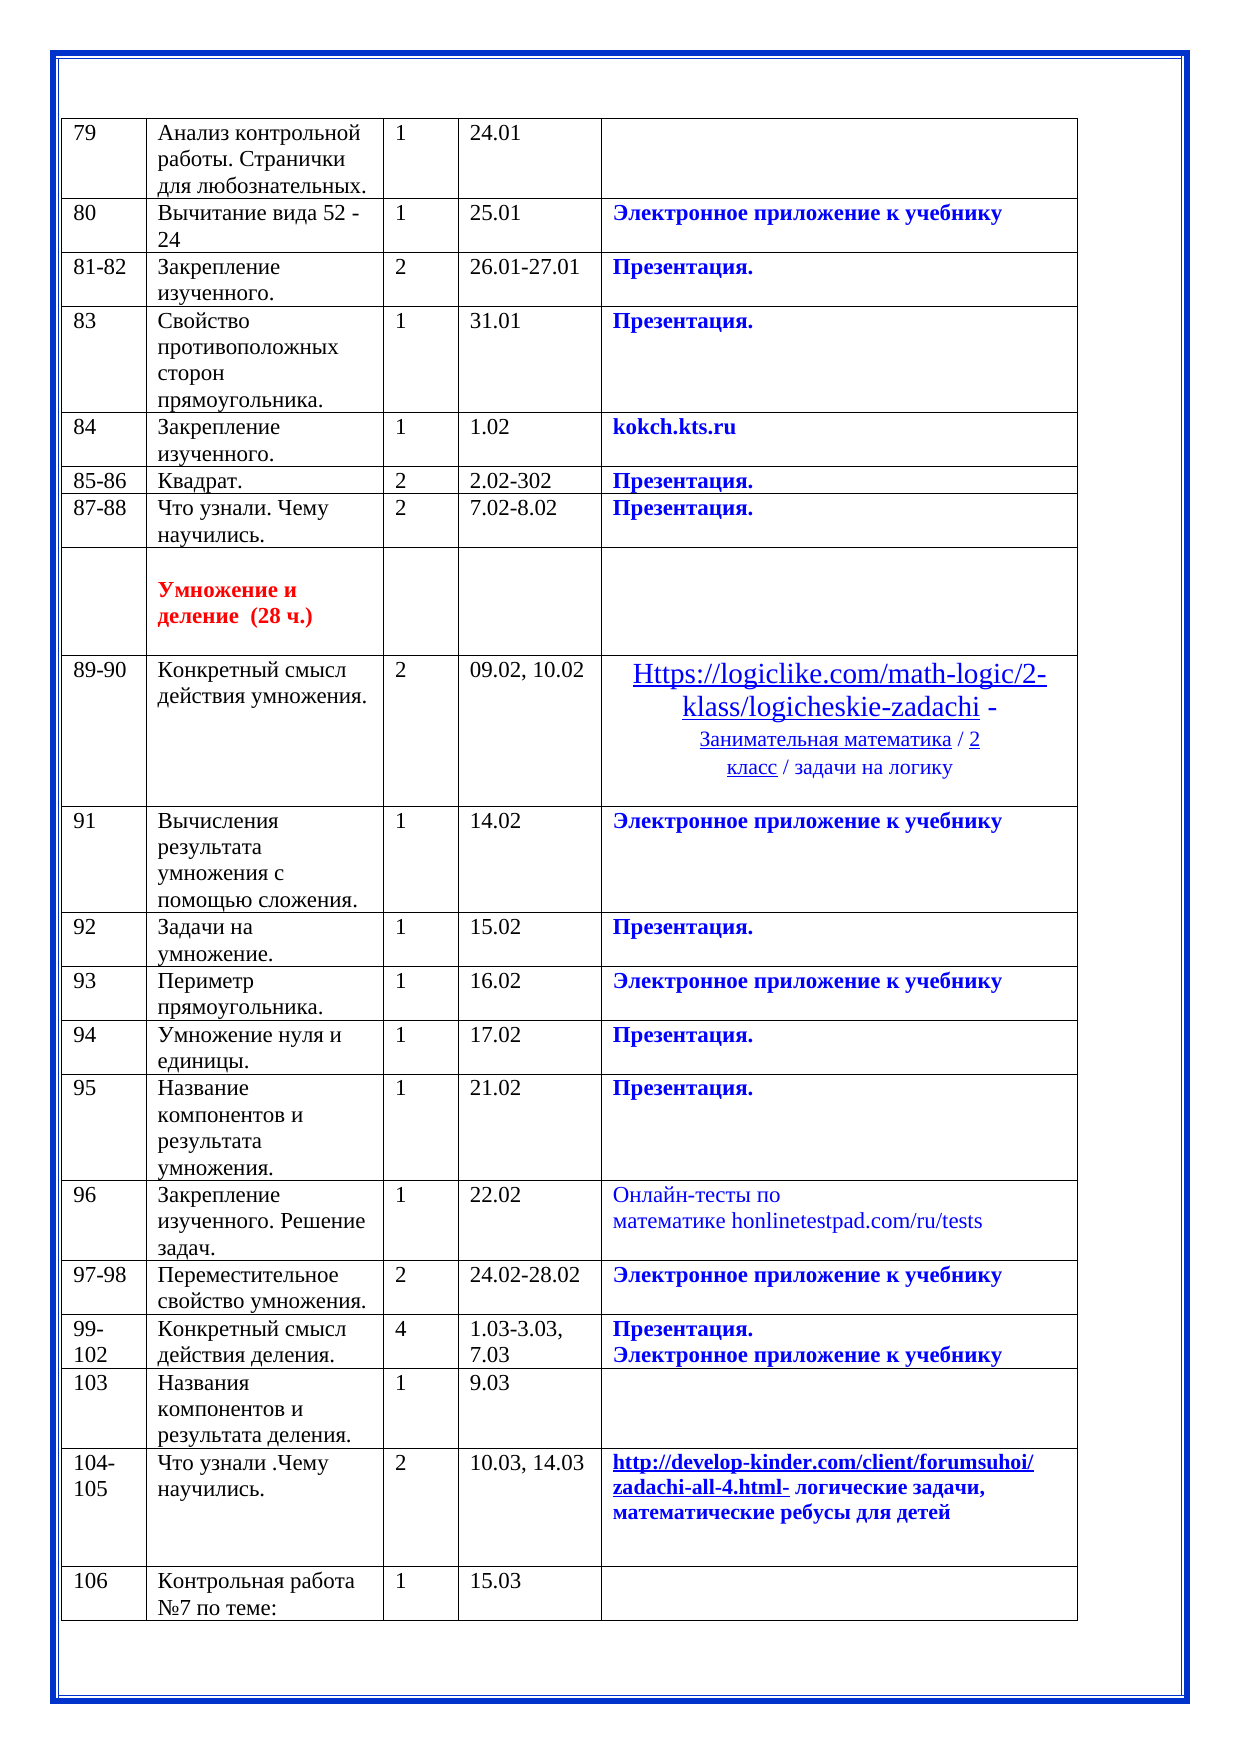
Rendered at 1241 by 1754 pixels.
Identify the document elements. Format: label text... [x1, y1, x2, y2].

table_cell Конкретный смысл действия умножения. [147, 656, 383, 806]
table_cell 95 [62, 1075, 146, 1180]
table_cell [602, 1369, 1077, 1448]
table_cell Задачи на умножение. [147, 913, 383, 966]
table_cell 17.02 [459, 1021, 601, 1073]
table_cell 1.02 [459, 413, 601, 466]
table_cell 92 [62, 913, 146, 966]
table_cell 1 [384, 1021, 458, 1073]
table_cell 1 [384, 967, 458, 1020]
table_cell Периметр прямоугольника. [147, 967, 383, 1020]
table_cell 1 [384, 199, 458, 252]
table_cell 1 [384, 1181, 458, 1260]
table_cell 31.01 [459, 307, 601, 412]
table_cell 2 [384, 1261, 458, 1314]
table_cell 1 [384, 1369, 458, 1448]
table_cell Вычисления результата умножения с помощью сложения. [147, 807, 383, 912]
table_cell 22.02 [459, 1181, 601, 1260]
table_cell 15.02 [459, 913, 601, 966]
table_cell 10.03, 14.03 [459, 1449, 601, 1566]
table_cell 94 [62, 1021, 146, 1073]
table_cell 09.02, 10.02 [459, 656, 601, 806]
table_cell 15.03 [459, 1567, 601, 1620]
table_cell Презентация. [602, 1021, 1077, 1073]
table_cell 2 [384, 1449, 458, 1566]
table_cell 84 [62, 413, 146, 466]
table_cell 1 [384, 1075, 458, 1180]
table_cell 2 [384, 253, 458, 306]
table_cell 7.02-8.02 [459, 494, 601, 547]
table_cell [459, 548, 601, 655]
table_cell Презентация. Электронное приложение к учебнику [602, 1315, 1077, 1367]
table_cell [147, 1567, 383, 1620]
table_cell 2 [384, 656, 458, 806]
table_cell Вычитание вида 52 - 24 [147, 199, 383, 252]
table_cell 25.01 [459, 199, 601, 252]
table_cell 1 [384, 1567, 458, 1620]
table_cell 16.02 [459, 967, 601, 1020]
table_cell 89-90 [62, 656, 146, 806]
table_cell 103 [62, 1369, 146, 1448]
table_cell 2 [384, 494, 458, 547]
table_cell [602, 119, 1077, 198]
table_cell 97-98 [62, 1261, 146, 1314]
table_cell 79 [62, 119, 146, 198]
table_cell Презентация. [602, 913, 1077, 966]
table_cell Что узнали .Чему научились. [147, 1449, 383, 1566]
table_cell Что узнали. Чему научились. [147, 494, 383, 547]
table_cell Название компонентов и результата умножения. [147, 1075, 383, 1180]
table_cell 1 [384, 913, 458, 966]
table_cell Закрепление изученного. [147, 413, 383, 466]
table_cell Переместительное свойство умножения. [147, 1261, 383, 1314]
table_cell Презентация. [602, 307, 1077, 412]
table_cell [602, 1567, 1077, 1620]
table_cell Умножение и деление (28 ч.) [147, 548, 383, 655]
table_cell 1 [384, 807, 458, 912]
table_cell 87-88 [62, 494, 146, 547]
table_cell Конкретный смысл действия деления. [147, 1315, 383, 1367]
table_cell [602, 548, 1077, 655]
table_cell Свойство противоположных сторон прямоугольника. [147, 307, 383, 412]
table_cell 2 [384, 467, 458, 493]
table_cell 1 [384, 119, 458, 198]
table_cell 93 [62, 967, 146, 1020]
table_cell Https://logiclike.com/math-logic/2-klass/logicheskie-zadachi - Занимательная математика / 2 класс / задачи на логику [602, 656, 1077, 806]
table_cell Электронное приложение к учебнику [602, 199, 1077, 252]
table_cell 1 [384, 413, 458, 466]
table_cell 1.03-3.03, 7.03 [459, 1315, 601, 1367]
table_cell 26.01-27.01 [459, 253, 601, 306]
table_cell 4 [384, 1315, 458, 1367]
table_cell 104-105 [62, 1449, 146, 1566]
table_cell [62, 548, 146, 655]
table_cell 83 [62, 307, 146, 412]
table_cell kokch.kts.ru [602, 413, 1077, 466]
table_cell Презентация. [602, 1075, 1077, 1180]
table_cell 1 [384, 307, 458, 412]
table_cell Онлайн-тесты по математике honlinetestpad.com/ru/tests [602, 1181, 1077, 1260]
table_cell [384, 548, 458, 655]
table_cell Умножение нуля и единицы. [147, 1021, 383, 1073]
table_cell Квадрат. [147, 467, 383, 493]
table_cell Названия компонентов и результата деления. [147, 1369, 383, 1448]
table_cell Закрепление изученного. [147, 253, 383, 306]
table_cell 2.02-302 [459, 467, 601, 493]
table_cell Электронное приложение к учебнику [602, 807, 1077, 912]
table_cell http://develop-kinder.com/client/forumsuhoi/zadachi-all-4.html- логические задачи, математические ребусы для детей [602, 1449, 1077, 1566]
table_cell Презентация. [602, 494, 1077, 547]
table_cell Презентация. [602, 253, 1077, 306]
table_cell 96 [62, 1181, 146, 1260]
table_cell 21.02 [459, 1075, 601, 1180]
table_cell 24.01 [459, 119, 601, 198]
table_cell 80 [62, 199, 146, 252]
table_cell Электронное приложение к учебнику [602, 1261, 1077, 1314]
table_cell 24.02-28.02 [459, 1261, 601, 1314]
table_cell Закрепление изученного. Решение задач. [147, 1181, 383, 1260]
table_cell 14.02 [459, 807, 601, 912]
table_cell Анализ контрольной работы. Странички для любознательных. [147, 119, 383, 198]
table_cell 9.03 [459, 1369, 601, 1448]
table_cell 106 [62, 1567, 146, 1620]
table_cell 81-82 [62, 253, 146, 306]
table_cell Презентация. [602, 467, 1077, 493]
table_cell 85-86 [62, 467, 146, 493]
table_cell 99-102 [62, 1315, 146, 1367]
table_cell 91 [62, 807, 146, 912]
table_cell Электронное приложение к учебнику [602, 967, 1077, 1020]
